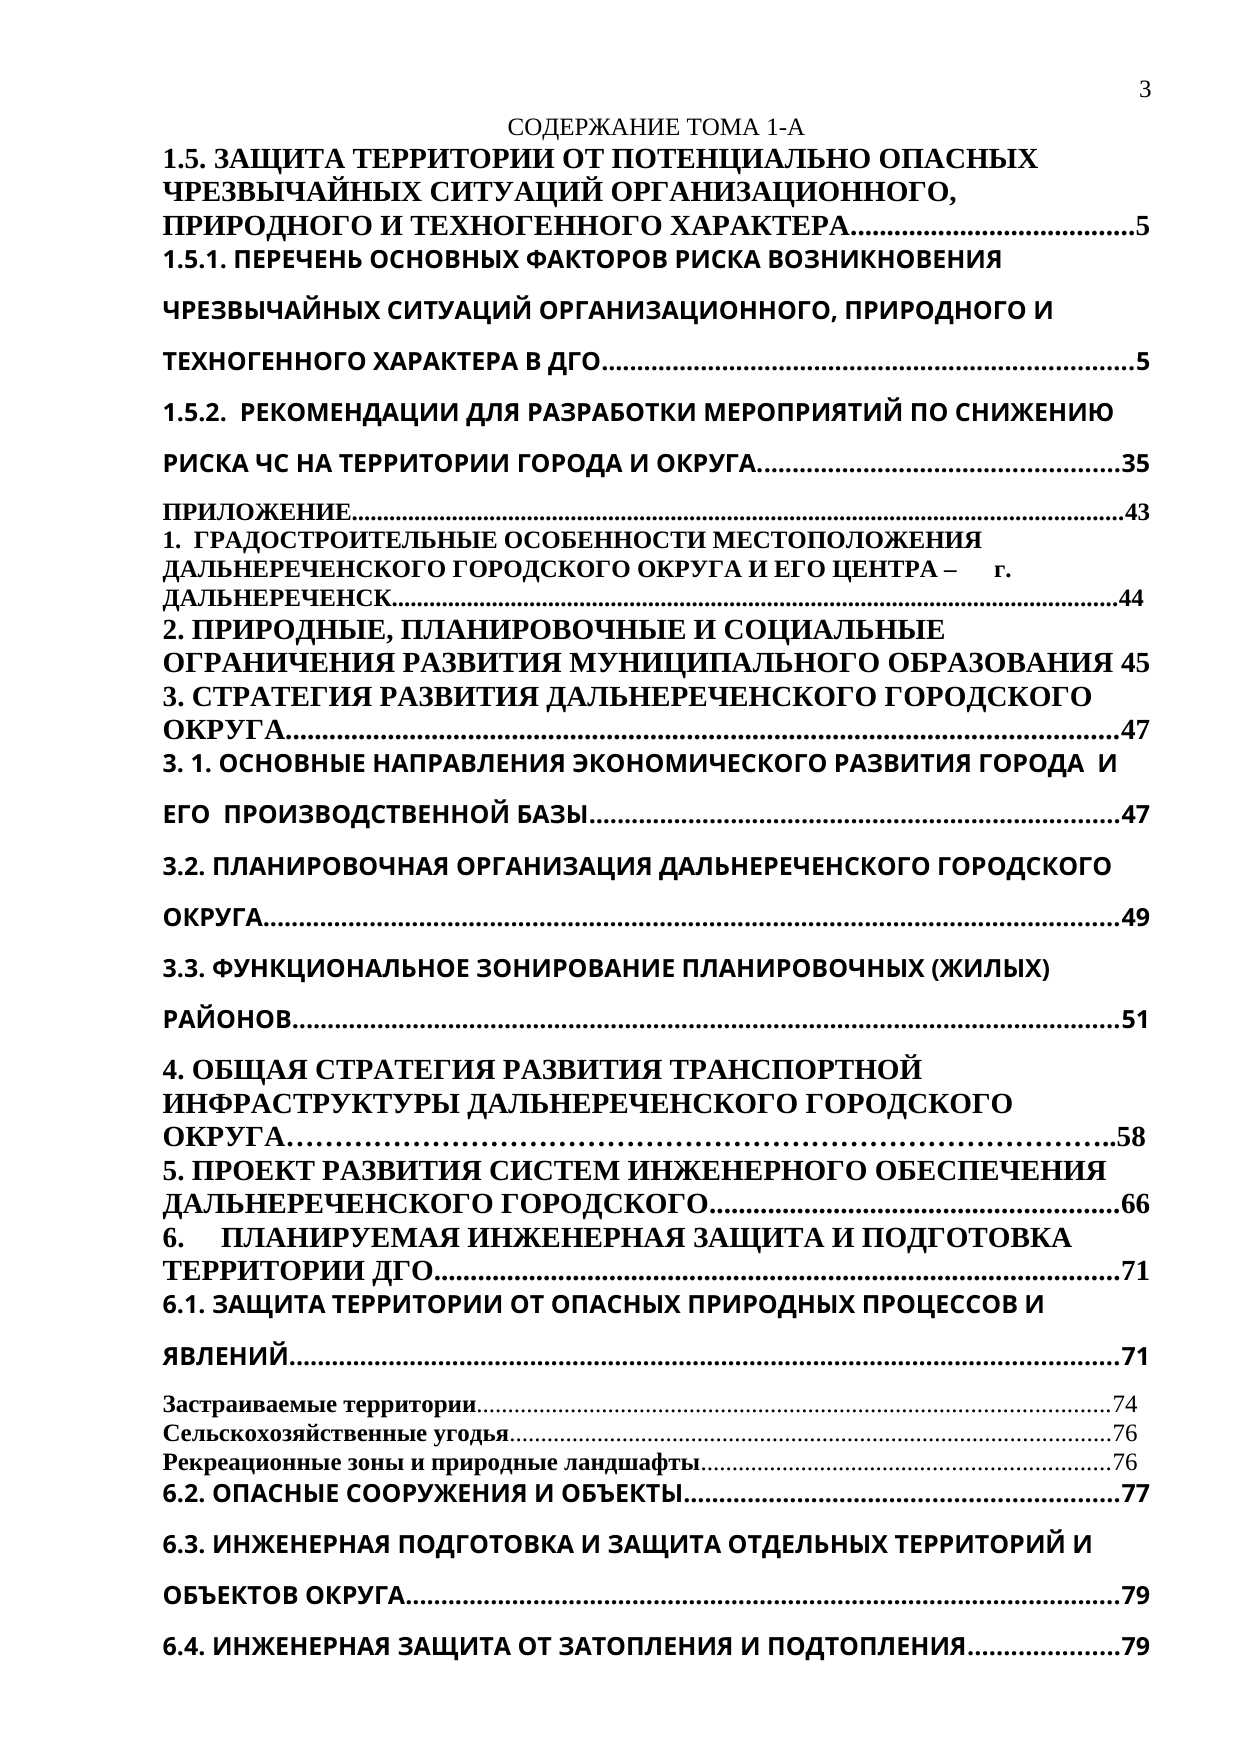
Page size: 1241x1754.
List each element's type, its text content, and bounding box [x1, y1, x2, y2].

text 3. 1. Основные направления экономического развития города и его производственной базы 47 [162, 746, 1150, 831]
text 3.3. Функциональное зонирование планировочных (жилых) районов 51 [162, 950, 1150, 1035]
text 2. ПРИРОДНЫЕ, ПЛАНИРОВОЧНЫЕ И СОЦИАЛЬНЫЕ ОГРАНИЧЕНИЯ РАЗВИТИЯ МУНИЦИПАЛЬНОГО ОБРАЗОВАНИЯ 45 [162, 612, 1150, 679]
text 6. ПЛАНИРУЕМАЯ ИНЖЕНЕРНАЯ ЗАЩИТА И ПОДГОТОВКА ТЕРРИТОРИИ ДГО 71 [162, 1220, 1150, 1287]
text 6.1. Защита территории от опасных природных процессов и явлений 71 [162, 1287, 1150, 1372]
text 6.4. Инженерная защита от затопления и подтопления 79 [162, 1628, 1150, 1663]
text ПРИЛОЖЕНИЕ 43 [162, 497, 1150, 526]
text 1.5. ЗАЩИТА ТЕРРИТОРИИ ОТ ПОТЕНЦИАЛЬНО ОПАСНЫХ ЧРЕЗВЫЧАЙНЫХ СИТУАЦИЙ ОРГАНИЗАЦИОННОГО, ПРИРОДНОГО И ТЕХНОГЕННОГО ХАРАКТЕРА 5 [162, 141, 1150, 242]
text 3.2. Планировочная организация Дальнереченского городского округа 49 [162, 848, 1150, 933]
text 5. ПРОЕКТ РАЗВИТИЯ СИСТЕМ ИНЖЕНЕРНОГО ОБЕСПЕЧЕНИЯ ДАЛЬНЕРЕЧЕНСКОГО ГОРОДСКОГО 66 [162, 1153, 1150, 1220]
text 1.5.1. Перечень основных факторов риска возникновения чрезвычайных ситуаций организационного, природного и техногенного характера в ДГО 5 [162, 242, 1150, 378]
text 6.3. Инженерная подготовка и защита отдельных территорий и объектов округа 79 [162, 1526, 1150, 1612]
text Сельскохозяйственные угодья 76 [162, 1418, 1150, 1447]
text 1.5.2. Рекомендации для разработки мероприятий по снижению риска ЧС на территории города и округа. 35 [162, 395, 1150, 480]
text СОДЕРЖАНИЕ ТОМА 1-А [162, 112, 1150, 141]
text 4. ОБЩАЯ СТРАТЕГИЯ РАЗВИТИЯ ТРАНСПОРТНОЙ ИНФРАСТРУКТУРЫ ДАЛЬНЕРЕЧЕНСКОГО ГОРОДСКОГО ОКРУГА…………………………………………………………………………..58 [162, 1052, 1150, 1153]
text 1. ГРАДОСТРОИТЕЛЬНЫЕ ОСОБЕННОСТИ МЕСТОПОЛОЖЕНИЯ ДАЛЬНЕРЕЧЕНСКОГО ГОРОДСКОГО ОКРУГА И ЕГО ЦЕНТРА – г. ДАЛЬНЕРЕЧЕНСК. 44 [162, 526, 1150, 612]
text Застраиваемые территории 74 [162, 1389, 1150, 1418]
text 6.2. Опасные сооружения и объекты 77 [162, 1475, 1150, 1509]
text 3. СТРАТЕГИЯ РАЗВИТИЯ ДАЛЬНЕРЕЧЕНСКОГО ГОРОДСКОГО ОКРУГА 47 [162, 679, 1150, 746]
text Рекреационные зоны и природные ландшафты 76 [162, 1447, 1150, 1475]
